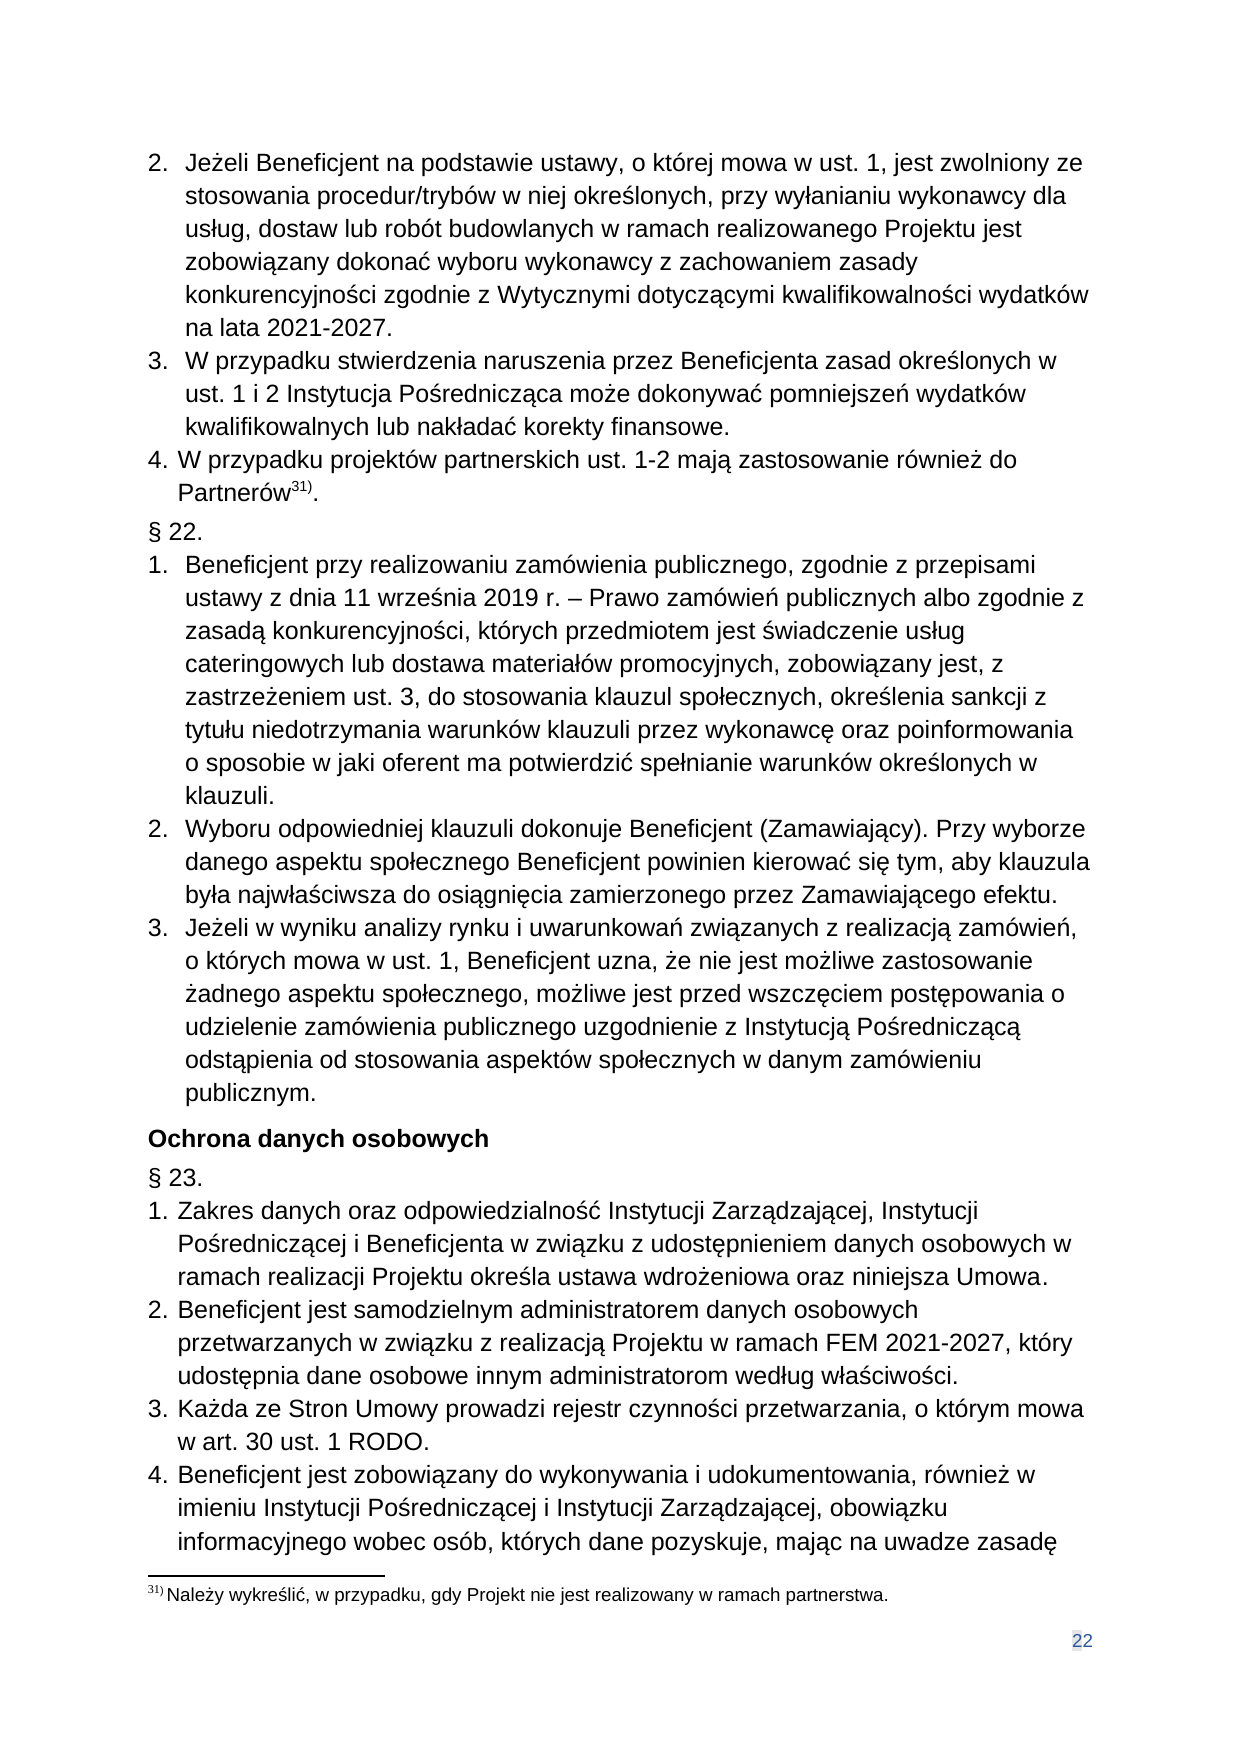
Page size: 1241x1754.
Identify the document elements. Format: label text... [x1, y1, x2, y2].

list Jeżeli Beneficjent na podstawie ustawy, o której mowa w ust. 1, jest zwolniony ze stosowania procedur/trybów w niej określonych, przy wyłanianiu wykonawcy dla usług, dostaw lub robót budowlanych w ramach realizowanego Projektu jest zobowiązany dokonać wyboru wykonawcy z zachowaniem zasady konkurencyjności zgodnie z Wytycznymi dotyczącymi kwalifikowalności wydatków na lata 2021-2027. [148, 148, 1093, 341]
list Wyboru odpowiedniej klauzuli dokonuje Beneficjent (Zamawiający). Przy wyborze danego aspektu społecznego Beneficjent powinien kierować się tym, aby klauzula była najwłaściwsza do osiągnięcia zamierzonego przez Zamawiającego efektu. [148, 814, 1093, 909]
list W przypadku projektów partnerskich ust. 1-2 mają zastosowanie również do Partnerów). [148, 445, 1093, 507]
list W przypadku stwierdzenia naruszenia przez Beneficjenta zasad określonych w ust. 1 i 2 Instytucja Pośrednicząca może dokonywać pomniejszeń wydatków kwalifikowalnych lub nakładać korekty finansowe. [148, 346, 1093, 441]
list Beneficjent jest samodzielnym administratorem danych osobowych przetwarzanych w związku z realizacją Projektu w ramach FEM 2021-2027, który udostępnia dane osobowe innym administratorom według właściwości. [148, 1295, 1093, 1390]
list Każda ze Stron Umowy prowadzi rejestr czynności przetwarzania, o którym mowa w art. 30 ust. 1 RODO. [148, 1394, 1093, 1456]
subtitle § 22. [148, 517, 1093, 546]
subtitle Ochrona danych osobowych [148, 1124, 1093, 1153]
list Beneficjent przy realizowaniu zamówienia publicznego, zgodnie z przepisami ustawy z dnia 11 września 2019 r. – Prawo zamówień publicznych albo zgodnie z zasadą konkurencyjności, których przedmiotem jest świadczenie usług cateringowych lub dostawa materiałów promocyjnych, zobowiązany jest, z zastrzeżeniem ust. 3, do stosowania klauzul społecznych, określenia sankcji z tytułu niedotrzymania warunków klauzuli przez wykonawcę oraz poinformowania o sposobie w jaki oferent ma potwierdzić spełnianie warunków określonych w klauzuli. [148, 550, 1093, 810]
subtitle § 23. [148, 1163, 1093, 1192]
list Jeżeli w wyniku analizy rynku i uwarunkowań związanych z realizacją zamówień, o których mowa w ust. 1, Beneficjent uzna, że nie jest możliwe zastosowanie żadnego aspektu społecznego, możliwe jest przed wszczęciem postępowania o udzielenie zamówienia publicznego uzgodnienie z Instytucją Pośredniczącą odstąpienia od stosowania aspektów społecznych w danym zamówieniu publicznym. [148, 913, 1093, 1107]
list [148, 1460, 1093, 1555]
list Zakres danych oraz odpowiedzialność Instytucji Zarządzającej, Instytucji Pośredniczącej i Beneficjenta w związku z udostępnieniem danych osobowych w ramach realizacji Projektu określa ustawa wdrożeniowa oraz niniejsza Umowa. [148, 1196, 1093, 1291]
